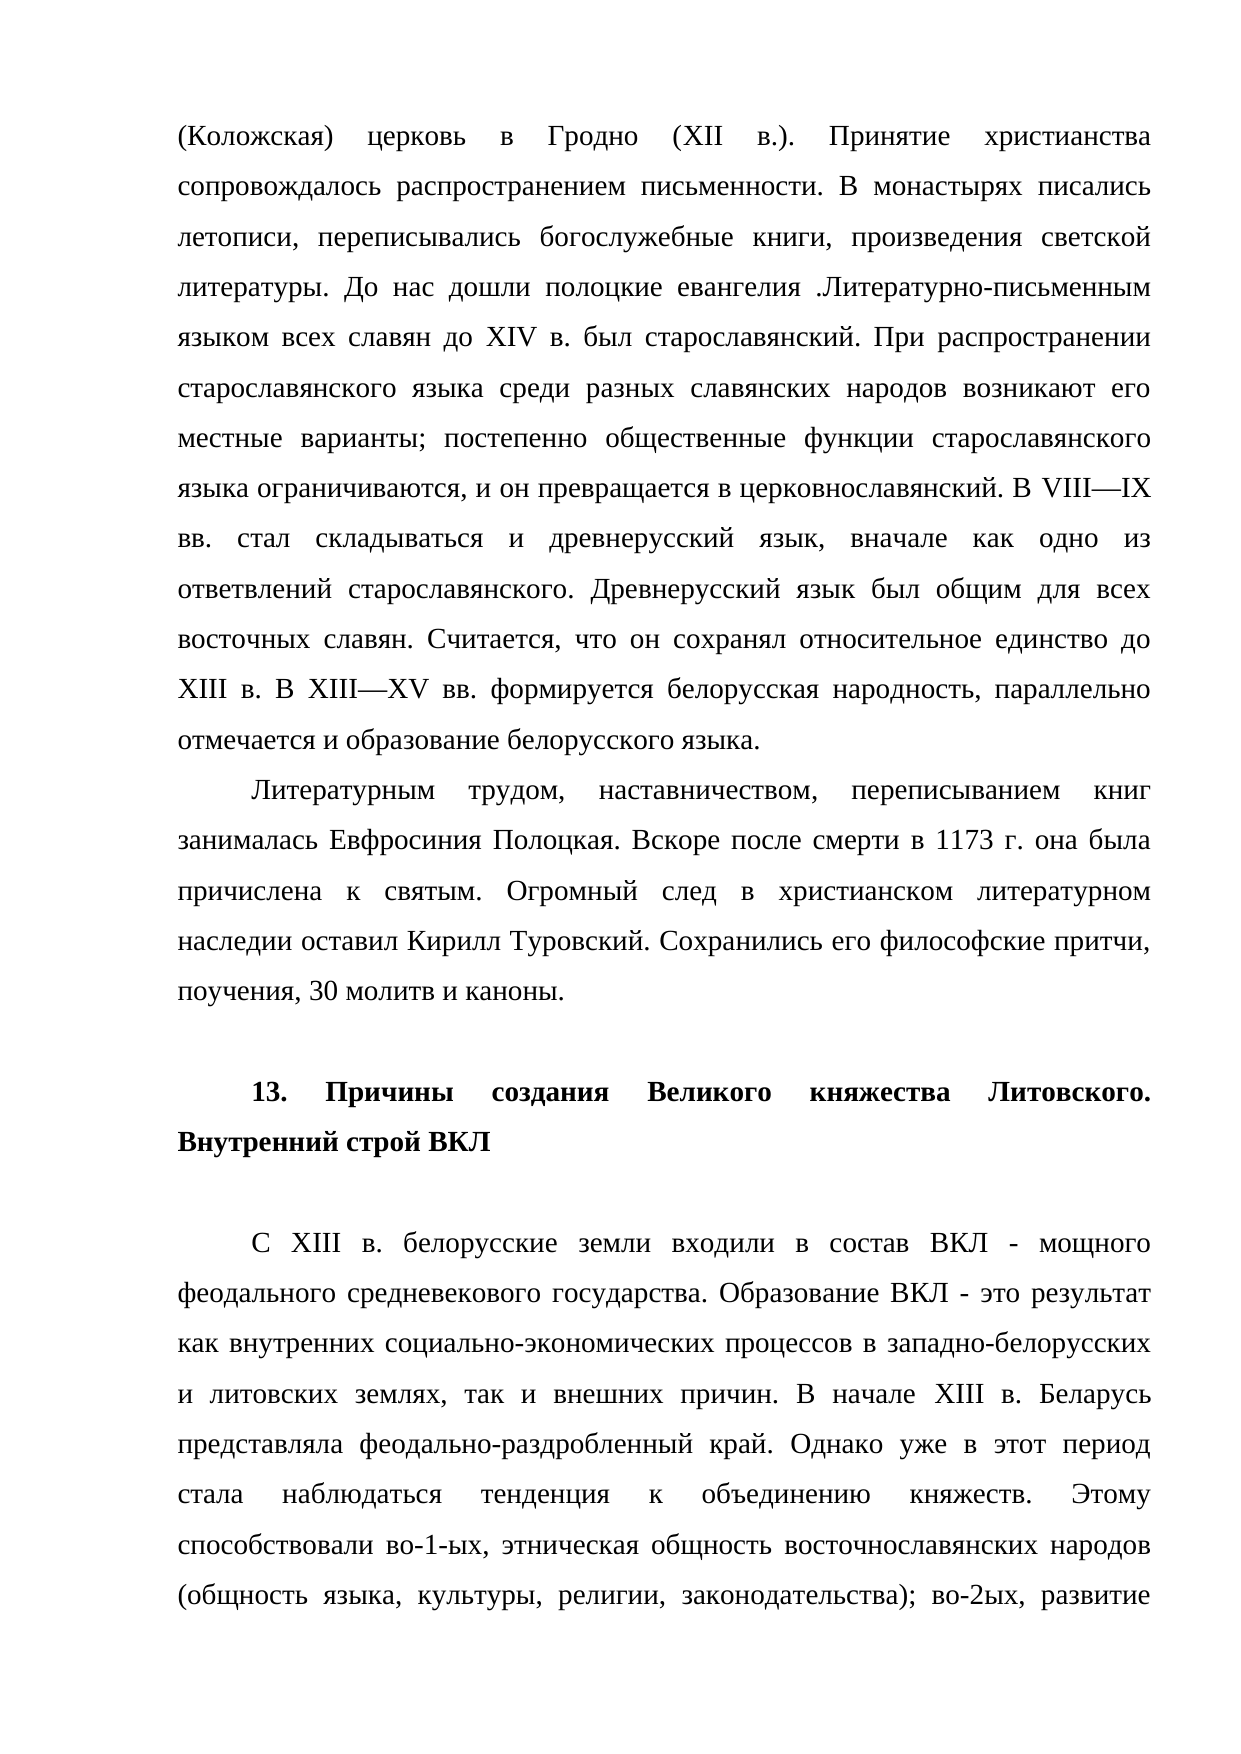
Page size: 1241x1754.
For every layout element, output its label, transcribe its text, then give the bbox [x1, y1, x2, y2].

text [177, 1225, 1152, 1611]
text Литературным трудом, наставничеством, переписыванием книг занималась Евфросиния Полоцкая. Вскоре после смерти в . она была причислена к святым. Огромный след в христианском литературном наследии оставил Кирилл Туровский. Сохранились его философские притчи, поучения, 30 молитв и каноны. [177, 772, 1152, 1007]
text 13. Причины создания Великого княжества Литовского. Внутренний строй ВКЛ [177, 1074, 1152, 1158]
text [177, 118, 1152, 755]
